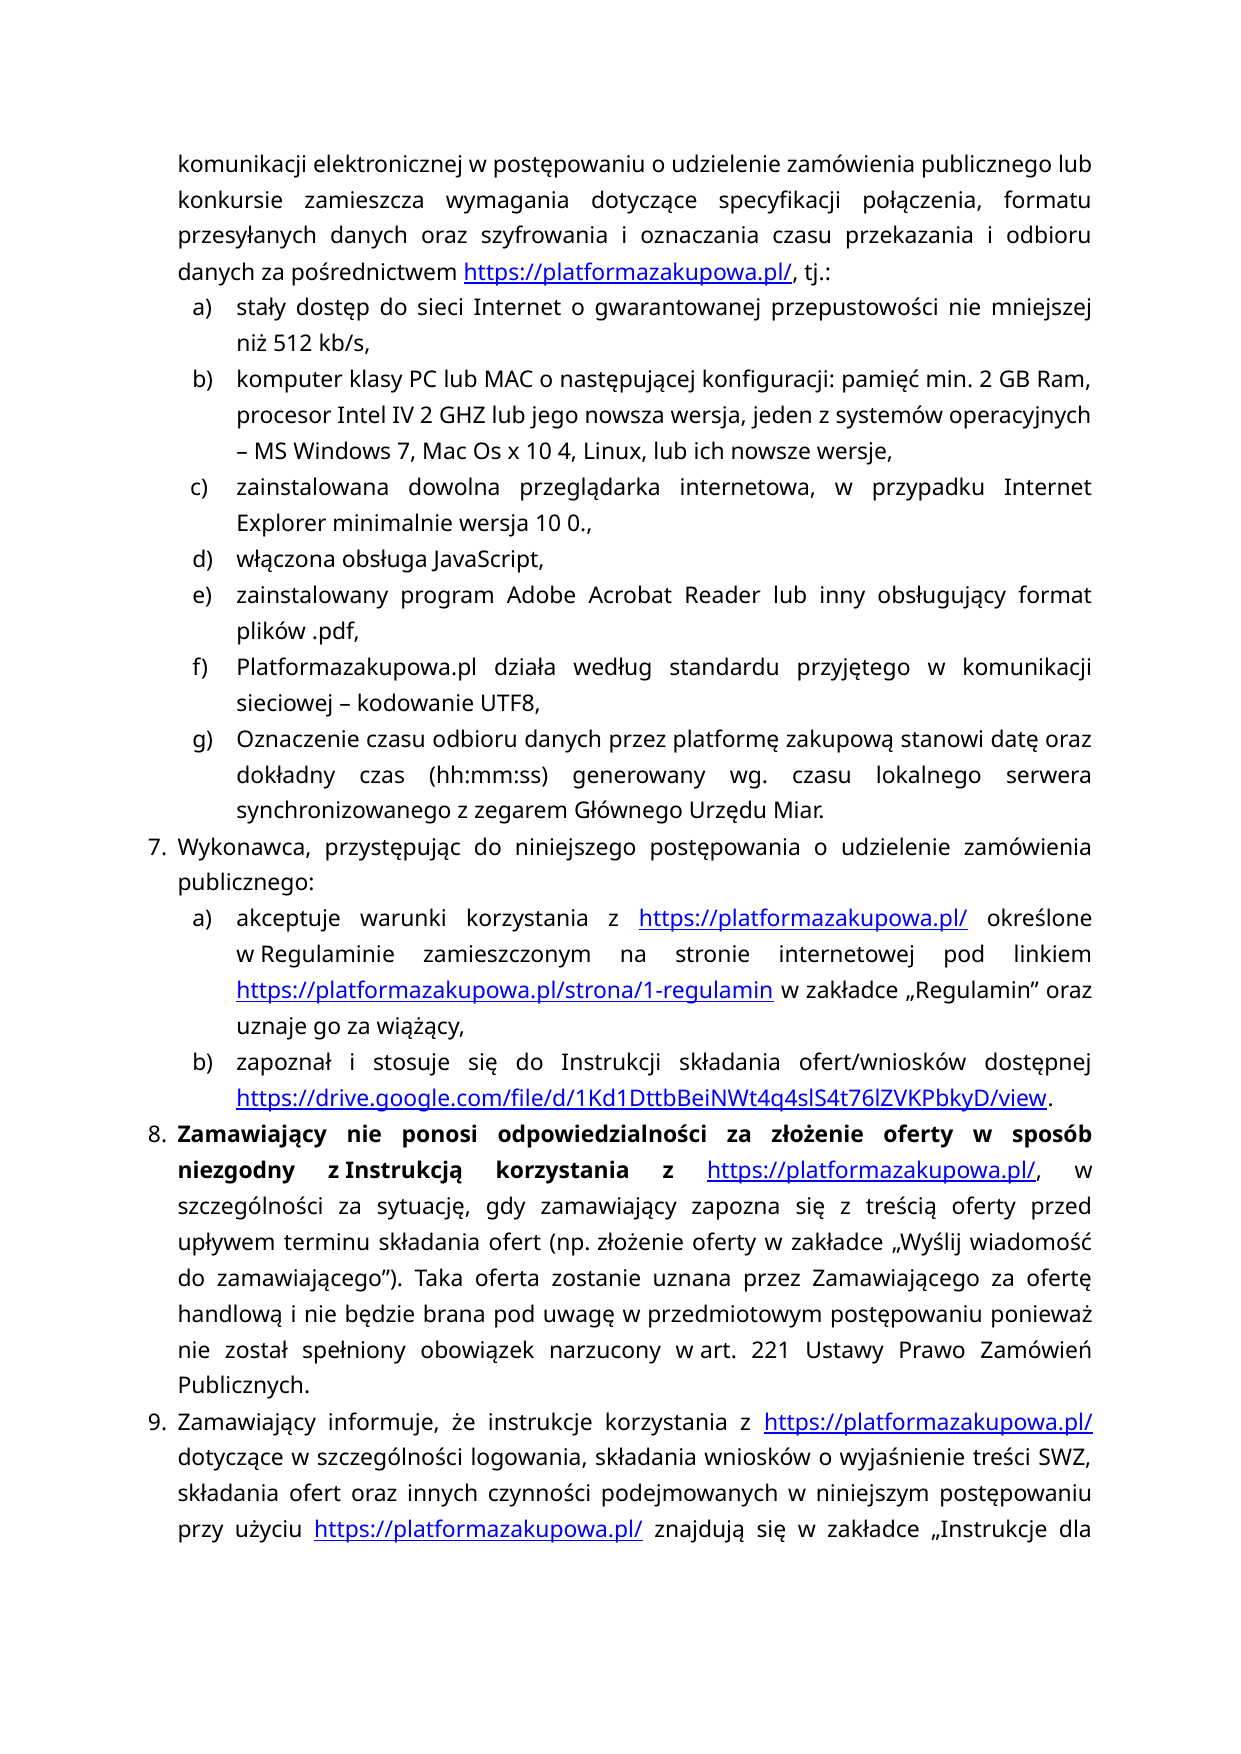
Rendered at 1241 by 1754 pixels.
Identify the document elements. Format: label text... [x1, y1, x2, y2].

list Zamawiający nie ponosi odpowiedzialności za złożenie oferty w sposób niezgodny z Instrukcją korzystania z https://platformazakupowa.pl/, w szczególności za sytuację, gdy zamawiający zapozna się z treścią oferty przed upływem terminu składania ofert (np. złożenie oferty w zakładce „Wyślij wiadomość do zamawiającego”). Taka oferta zostanie uznana przez Zamawiającego za ofertę handlową i nie będzie brana pod uwagę w przedmiotowym postępowaniu ponieważ nie został spełniony obowiązek narzucony w art. 221 Ustawy Prawo Zamówień Publicznych. [148, 1118, 1093, 1401]
list zapoznał i stosuje się do Instrukcji składania ofert/wniosków dostępnej https://drive.google.com/file/d/1Kd1DttbBeiNWt4q4slS4t76lZVKPbkyD/view. [192, 1046, 1093, 1113]
list stały dostęp do sieci Internet o gwarantowanej przepustowości nie mniejszej niż 512 kb/s, [192, 291, 1093, 358]
list zainstalowany program Adobe Acrobat Reader lub inny obsługujący format plików .pdf, [192, 579, 1093, 646]
list komputer klasy PC lub MAC o następującej konfiguracji: pamięć min. 2 GB Ram, procesor Intel IV 2 GHZ lub jego nowsza wersja, jeden z systemów operacyjnych – MS Windows 7, Mac Os x 10 4, Linux, lub ich nowsze wersje, [192, 363, 1093, 466]
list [148, 1405, 1093, 1544]
list Wykonawca, przystępując do niniejszego postępowania o udzielenie zamówienia publicznego: [148, 830, 1093, 898]
list zainstalowana dowolna przeglądarka internetowa, w przypadku Internet Explorer minimalnie wersja 10 0., [190, 471, 1093, 538]
list Oznaczenie czasu odbioru danych przez platformę zakupową stanowi datę oraz dokładny czas (hh:mm:ss) generowany wg. czasu lokalnego serwera synchronizowanego z zegarem Głównego Urzędu Miar. [192, 723, 1093, 826]
list Platformazakupowa.pl działa według standardu przyjętego w komunikacji sieciowej – kodowanie UTF8, [192, 651, 1093, 718]
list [148, 148, 1093, 287]
list akceptuje warunki korzystania z https://platformazakupowa.pl/ określone w Regulaminie zamieszczonym na stronie internetowej pod linkiem https://platformazakupowa.pl/strona/1-regulamin w zakładce „Regulamin” oraz uznaje go za wiążący, [192, 902, 1093, 1041]
list włączona obsługa JavaScript, [192, 543, 1093, 574]
